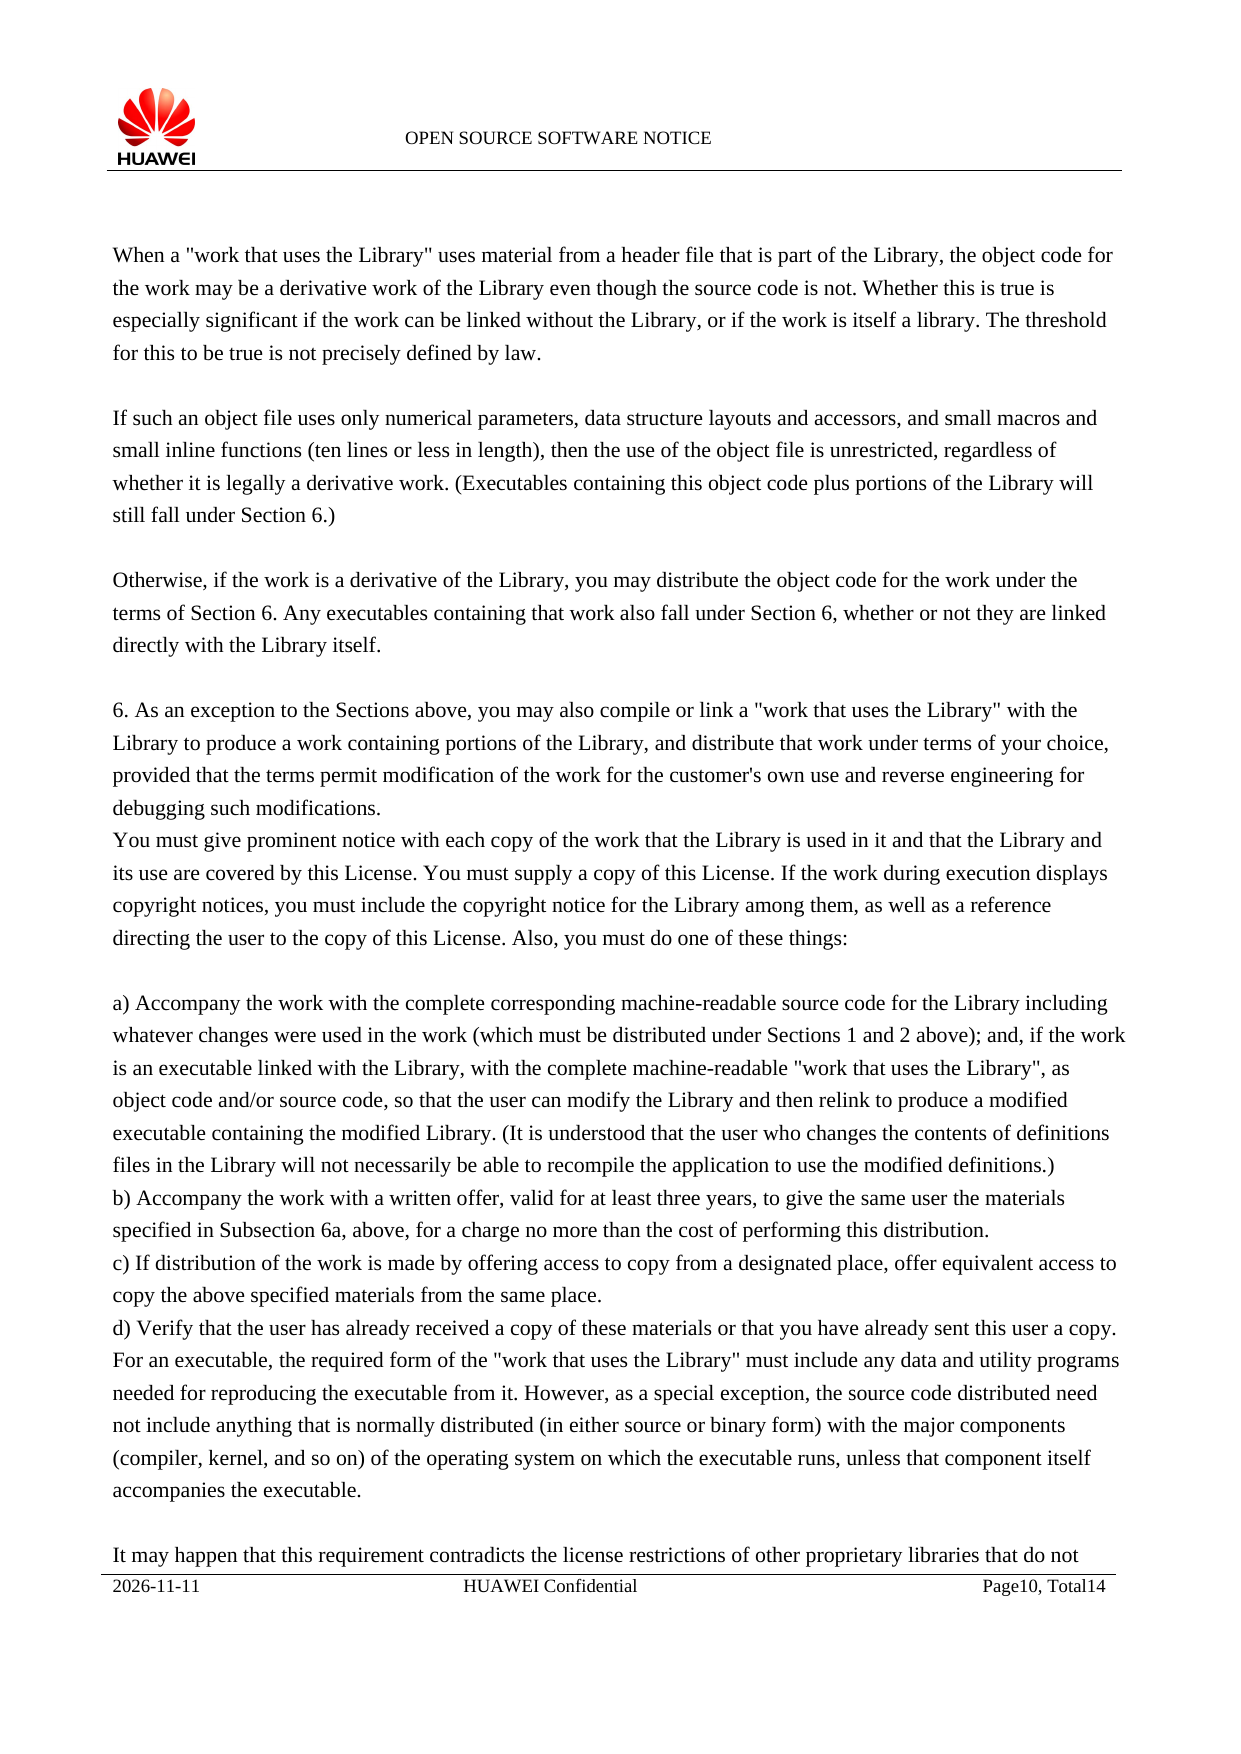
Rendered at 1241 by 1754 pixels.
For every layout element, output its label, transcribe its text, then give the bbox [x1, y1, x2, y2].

picture [118, 88, 195, 165]
